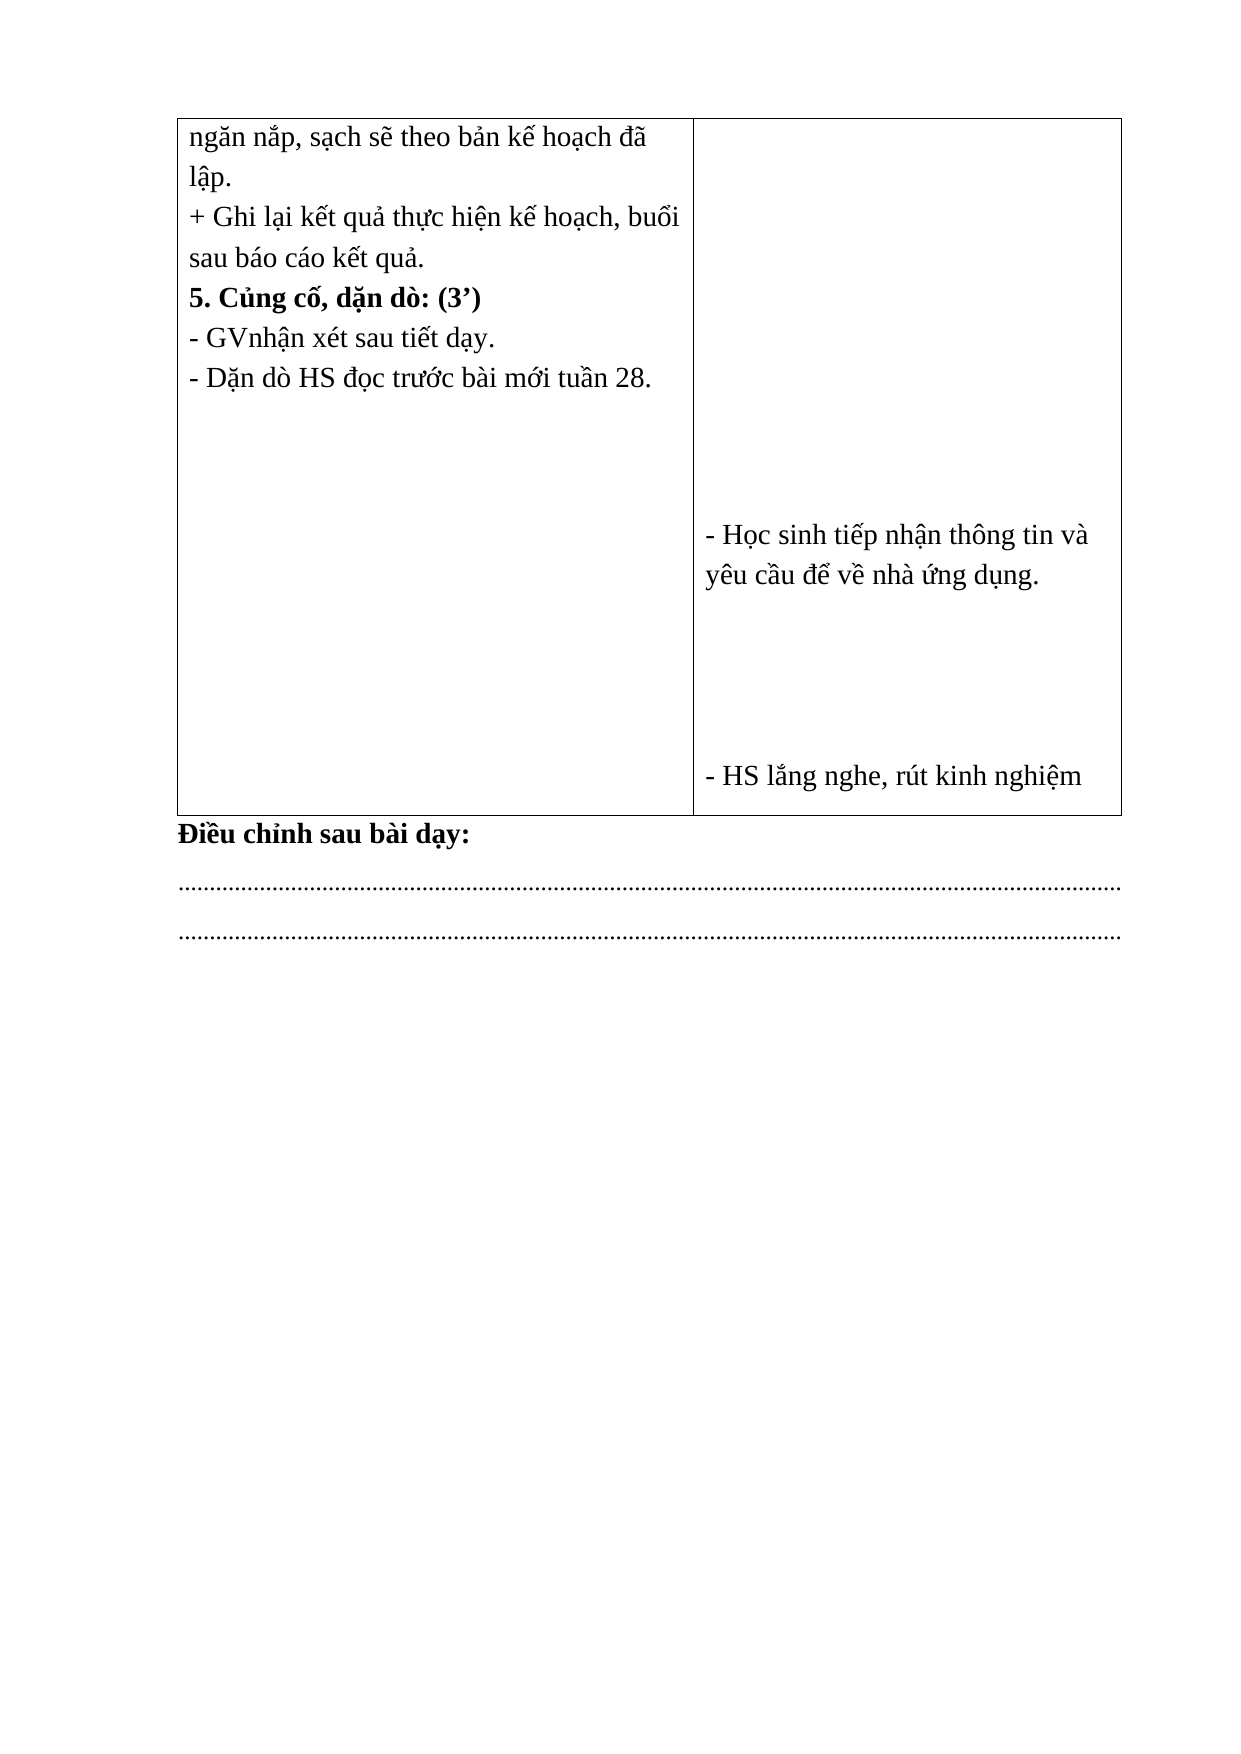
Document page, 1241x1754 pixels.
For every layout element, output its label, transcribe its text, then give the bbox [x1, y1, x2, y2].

text Điều chỉnh sau bài dạy: [177, 816, 1122, 850]
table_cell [178, 119, 693, 815]
text .............................................................................................................................................................................................................................................................................................................. [177, 867, 1122, 946]
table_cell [694, 119, 1121, 815]
